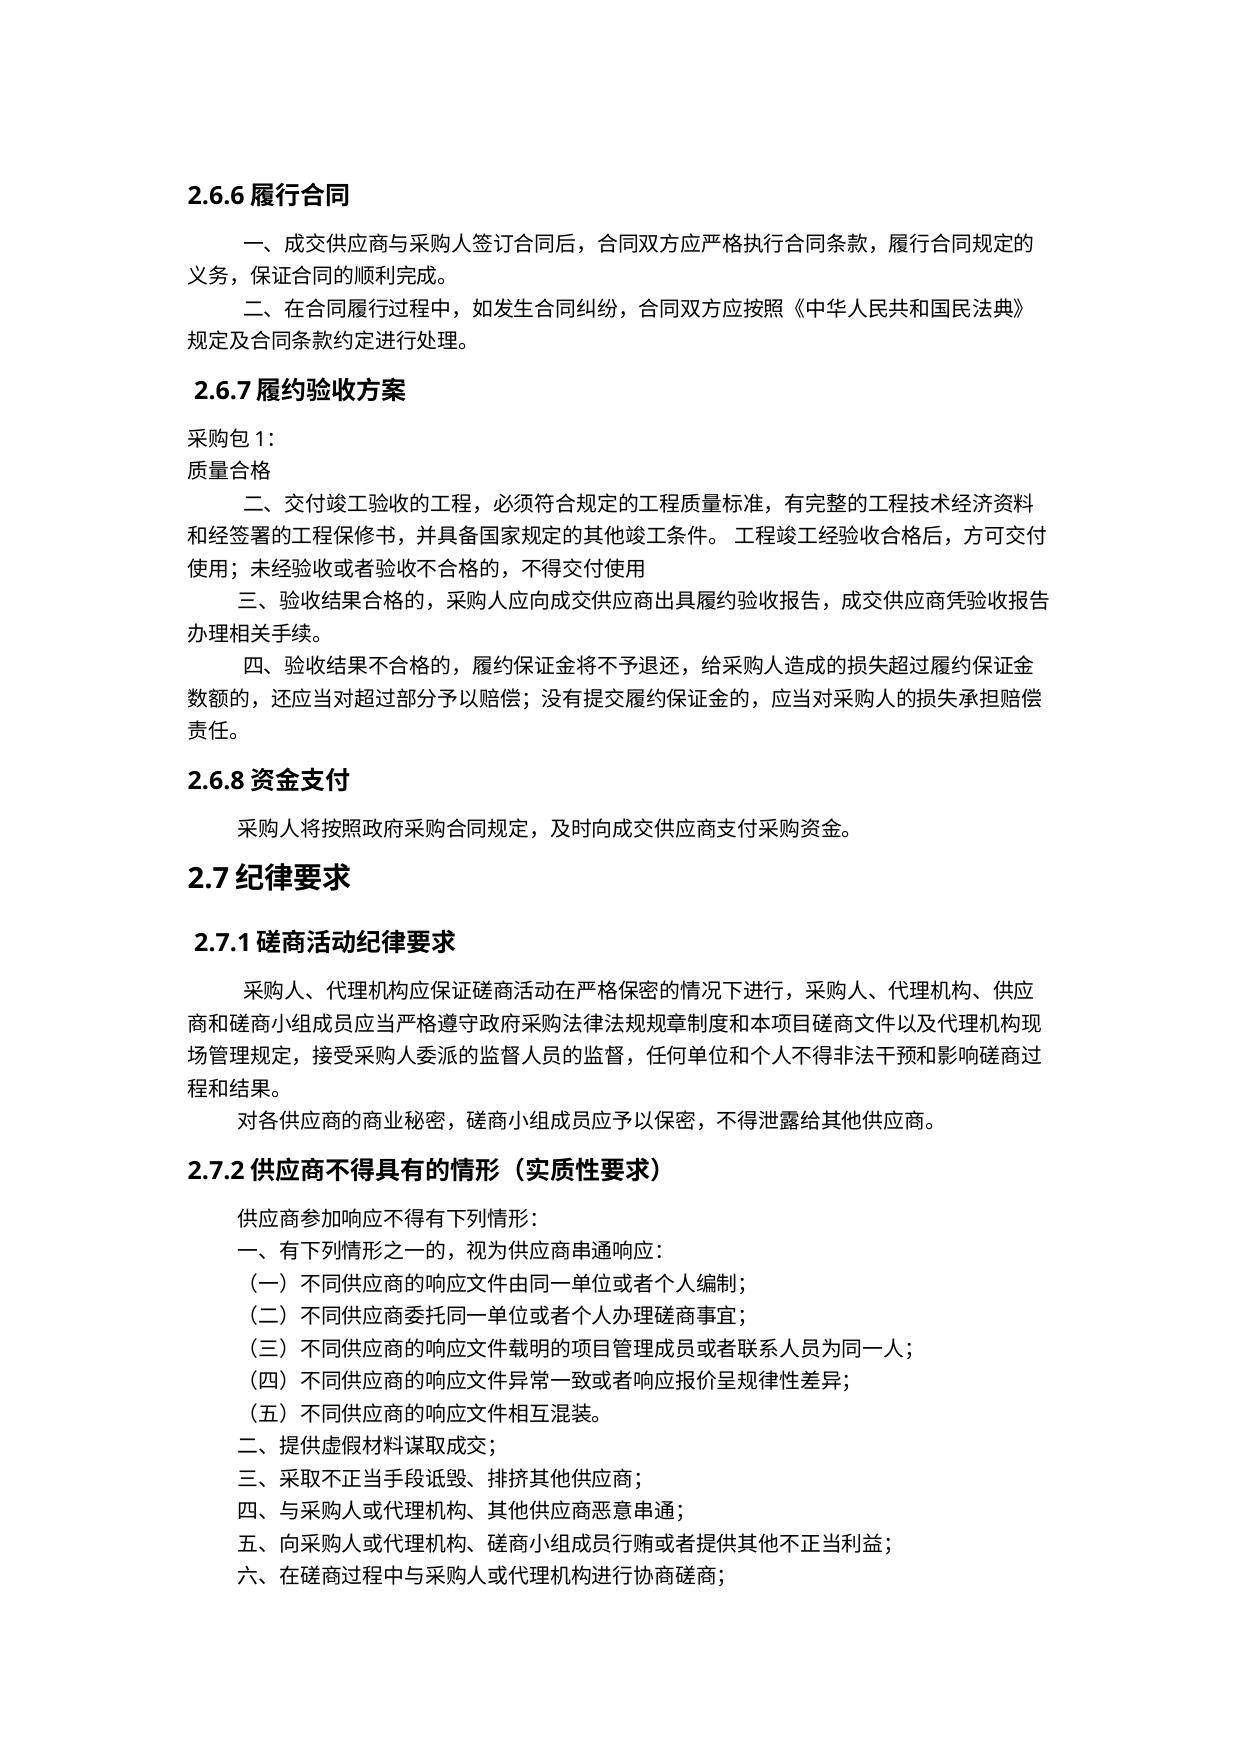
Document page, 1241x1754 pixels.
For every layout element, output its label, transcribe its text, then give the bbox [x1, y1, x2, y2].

text 三、验收结果合格的，采购人应向成交供应商出具履约验收报告，成交供应商凭验收报告办理相关手续。 [187, 584, 1053, 649]
text 2.7.1磋商活动纪律要求 [187, 909, 1053, 974]
text （四）不同供应商的响应文件异常一致或者响应报价呈规律性差异； [187, 1364, 1053, 1397]
text 采购包1： [187, 422, 1053, 454]
text 四、验收结果不合格的，履约保证金将不予退还，给采购人造成的损失超过履约保证金数额的，还应当对超过部分予以赔偿；没有提交履约保证金的，应当对采购人的损失承担赔偿责任。 [187, 649, 1053, 747]
text 2.6.7履约验收方案 [187, 357, 1053, 422]
text 一、成交供应商与采购人签订合同后，合同双方应严格执行合同条款，履行合同规定的义务，保证合同的顺利完成。 [187, 227, 1053, 292]
text 六、在磋商过程中与采购人或代理机构进行协商磋商； [187, 1559, 1053, 1592]
text 2.7纪律要求 [187, 844, 1053, 909]
text 对各供应商的商业秘密，磋商小组成员应予以保密，不得泄露给其他供应商。 [187, 1104, 1053, 1137]
text 一、有下列情形之一的，视为供应商串通响应： [187, 1234, 1053, 1267]
text 二、交付竣工验收的工程，必须符合规定的工程质量标准，有完整的工程技术经济资料和经签署的工程保修书，并具备国家规定的其他竣工条件。 工程竣工经验收合格后，方可交付使用；未经验收或者验收不合格的，不得交付使用 [187, 487, 1053, 584]
text 二、在合同履行过程中，如发生合同纠纷，合同双方应按照《中华人民共和国民法典》规定及合同条款约定进行处理。 [187, 292, 1053, 357]
text 质量合格 [187, 454, 1053, 487]
text 二、提供虚假材料谋取成交； [187, 1429, 1053, 1462]
text （三）不同供应商的响应文件载明的项目管理成员或者联系人员为同一人； [187, 1332, 1053, 1364]
text （五）不同供应商的响应文件相互混装。 [187, 1397, 1053, 1429]
text 采购人将按照政府采购合同规定，及时向成交供应商支付采购资金。 [187, 812, 1053, 844]
text （一）不同供应商的响应文件由同一单位或者个人编制； [187, 1267, 1053, 1299]
text 2.6.8资金支付 [187, 747, 1053, 812]
text 2.6.6履行合同 [187, 162, 1053, 227]
text 采购人、代理机构应保证磋商活动在严格保密的情况下进行，采购人、代理机构、供应商和磋商小组成员应当严格遵守政府采购法律法规规章制度和本项目磋商文件以及代理机构现场管理规定，接受采购人委派的监督人员的监督，任何单位和个人不得非法干预和影响磋商过程和结果。 [187, 974, 1053, 1104]
text 三、采取不正当手段诋毁、排挤其他供应商； [187, 1462, 1053, 1494]
text （二）不同供应商委托同一单位或者个人办理磋商事宜； [187, 1299, 1053, 1332]
text 供应商参加响应不得有下列情形： [187, 1202, 1053, 1234]
text 2.7.2供应商不得具有的情形（实质性要求） [187, 1137, 1053, 1202]
text 四、与采购人或代理机构、其他供应商恶意串通； [187, 1494, 1053, 1527]
text 五、向采购人或代理机构、磋商小组成员行贿或者提供其他不正当利益； [187, 1527, 1053, 1559]
